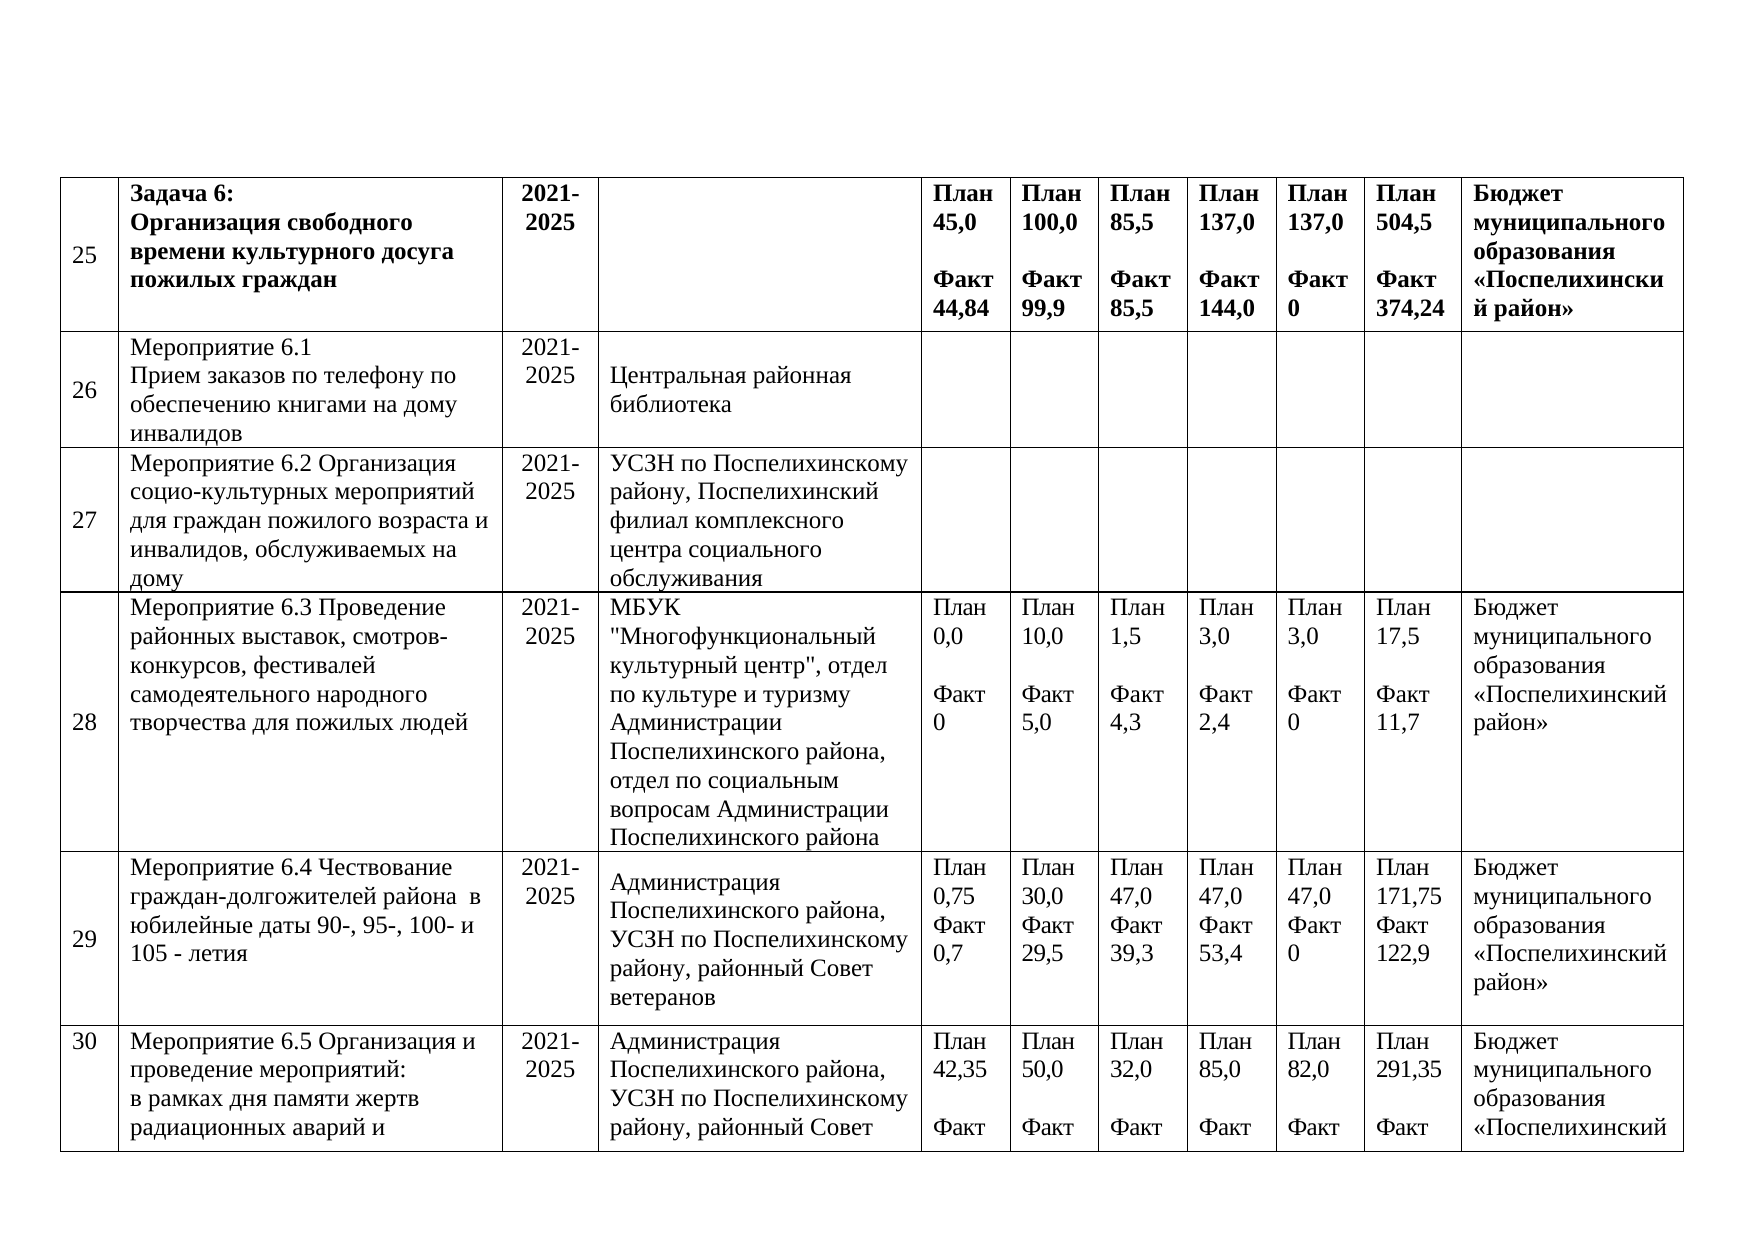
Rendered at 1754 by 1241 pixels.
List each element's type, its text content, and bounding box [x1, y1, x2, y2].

table_cell Администрация Поспелихинского района, УСЗН по Поспелихинскому району, районный Совет ветеранов [599, 852, 921, 1025]
table_cell 2021- 2025 [503, 448, 598, 591]
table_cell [1365, 1026, 1461, 1151]
table_cell [922, 332, 1010, 447]
table_cell [1011, 448, 1098, 591]
table_cell План 137,0 Факт 0 [1277, 178, 1364, 331]
table_cell План 32,0 Факт 40,4 [1099, 1026, 1187, 1151]
table_cell Центральная районная библиотека [599, 332, 921, 447]
table_cell План 85,0 Факт 86,6 [1188, 1026, 1276, 1151]
table_cell План 30,0 Факт 29,5 [1011, 852, 1098, 1025]
table_cell [1011, 332, 1098, 447]
table_cell Бюджет муниципального образования «Поспелихинский район» [1462, 593, 1683, 851]
table_cell 28 [61, 593, 118, 851]
table_cell МБУК "Многофункциональный культурный центр", отдел по культуре и туризму Администрации Поспелихинского района, отдел по социальным вопросам Администрации Поспелихинского района [599, 593, 921, 851]
table_cell Мероприятие 6.4 Чествование граждан-долгожителей района в юбилейные даты 90-, 95-, 100- и 105 - летия [119, 852, 502, 1025]
table_cell [1099, 332, 1187, 447]
table_cell [1462, 448, 1683, 591]
table_cell [599, 178, 921, 331]
table_cell План 17,5 Факт 11,7 [1365, 593, 1461, 851]
table_cell Мероприятие 6.2 Организация социо-культурных мероприятий для граждан пожилого возраста и инвалидов, обслуживаемых на дому [119, 448, 502, 591]
table_cell [1365, 332, 1461, 447]
table_cell План100,0 Факт 99,9 [1011, 178, 1098, 331]
table_cell План137,0 Факт 144,0 [1188, 178, 1276, 331]
table_cell 25 [61, 178, 118, 331]
table_cell [1188, 332, 1276, 447]
table_cell Бюджет муниципального образования «Поспелихинский район» [1462, 178, 1683, 331]
table_cell 2021- 2025 [503, 332, 598, 447]
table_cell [1462, 1026, 1683, 1151]
table_cell План45,0 Факт 44,84 [922, 178, 1010, 331]
table_cell План 3,0 Факт 0 [1277, 593, 1364, 851]
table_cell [599, 1026, 921, 1151]
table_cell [119, 1026, 502, 1151]
table_cell 2021- 2025 [503, 852, 598, 1025]
table_cell 2021- 2025 [503, 178, 598, 331]
table_cell План47,0 Факт 53,4 [1188, 852, 1276, 1025]
table_cell [1462, 332, 1683, 447]
table_cell План 0,75 Факт 0,7 [922, 852, 1010, 1025]
table_cell 27 [61, 448, 118, 591]
table_cell План1,5 Факт 4,3 [1099, 593, 1187, 851]
table_cell План 50,0 Факт 65,4 [1011, 1026, 1098, 1151]
table_cell План 3,0 Факт 2,4 [1188, 593, 1276, 851]
table_cell Мероприятие 6.1 Прием заказов по телефону по обеспечению книгами на дому инвалидов [119, 332, 502, 447]
table_cell [1099, 448, 1187, 591]
table_cell УСЗН по Поспелихинскому району, Поспелихинский филиал комплексного центра социального обслуживания [599, 448, 921, 591]
table_cell 30 [61, 1026, 118, 1151]
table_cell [922, 1026, 1010, 1151]
table_cell План85,5 Факт 85,5 [1099, 178, 1187, 331]
table_cell 26 [61, 332, 118, 447]
table_cell [1188, 448, 1276, 591]
table_cell План 47,0 Факт 39,3 [1099, 852, 1187, 1025]
table_cell План 0,0 Факт 0 [922, 593, 1010, 851]
table_cell План47,0 Факт 0 [1277, 852, 1364, 1025]
table_cell Мероприятие 6.3 Проведение районных выставок, смотров-конкурсов, фестивалей самодеятельного народного творчества для пожилых людей [119, 593, 502, 851]
table_cell Задача 6: Организация свободного времени культурного досуга пожилых граждан [119, 178, 502, 331]
table_cell [922, 448, 1010, 591]
table_cell [1365, 448, 1461, 591]
table_cell 2021- 2025 [503, 1026, 598, 1151]
table_cell [1277, 332, 1364, 447]
table_cell Бюджет муниципального образования «Поспелихинский район» [1462, 852, 1683, 1025]
table_cell План 171,75 Факт 122,9 [1365, 852, 1461, 1025]
table_cell План 82,0 Факт 0 [1277, 1026, 1364, 1151]
table_cell План 10,0 Факт 5,0 [1011, 593, 1098, 851]
table_cell [1277, 448, 1364, 591]
table_cell 29 [61, 852, 118, 1025]
table_cell 2021- 2025 [503, 593, 598, 851]
table_cell План 504,5 Факт 374,24 [1365, 178, 1461, 331]
